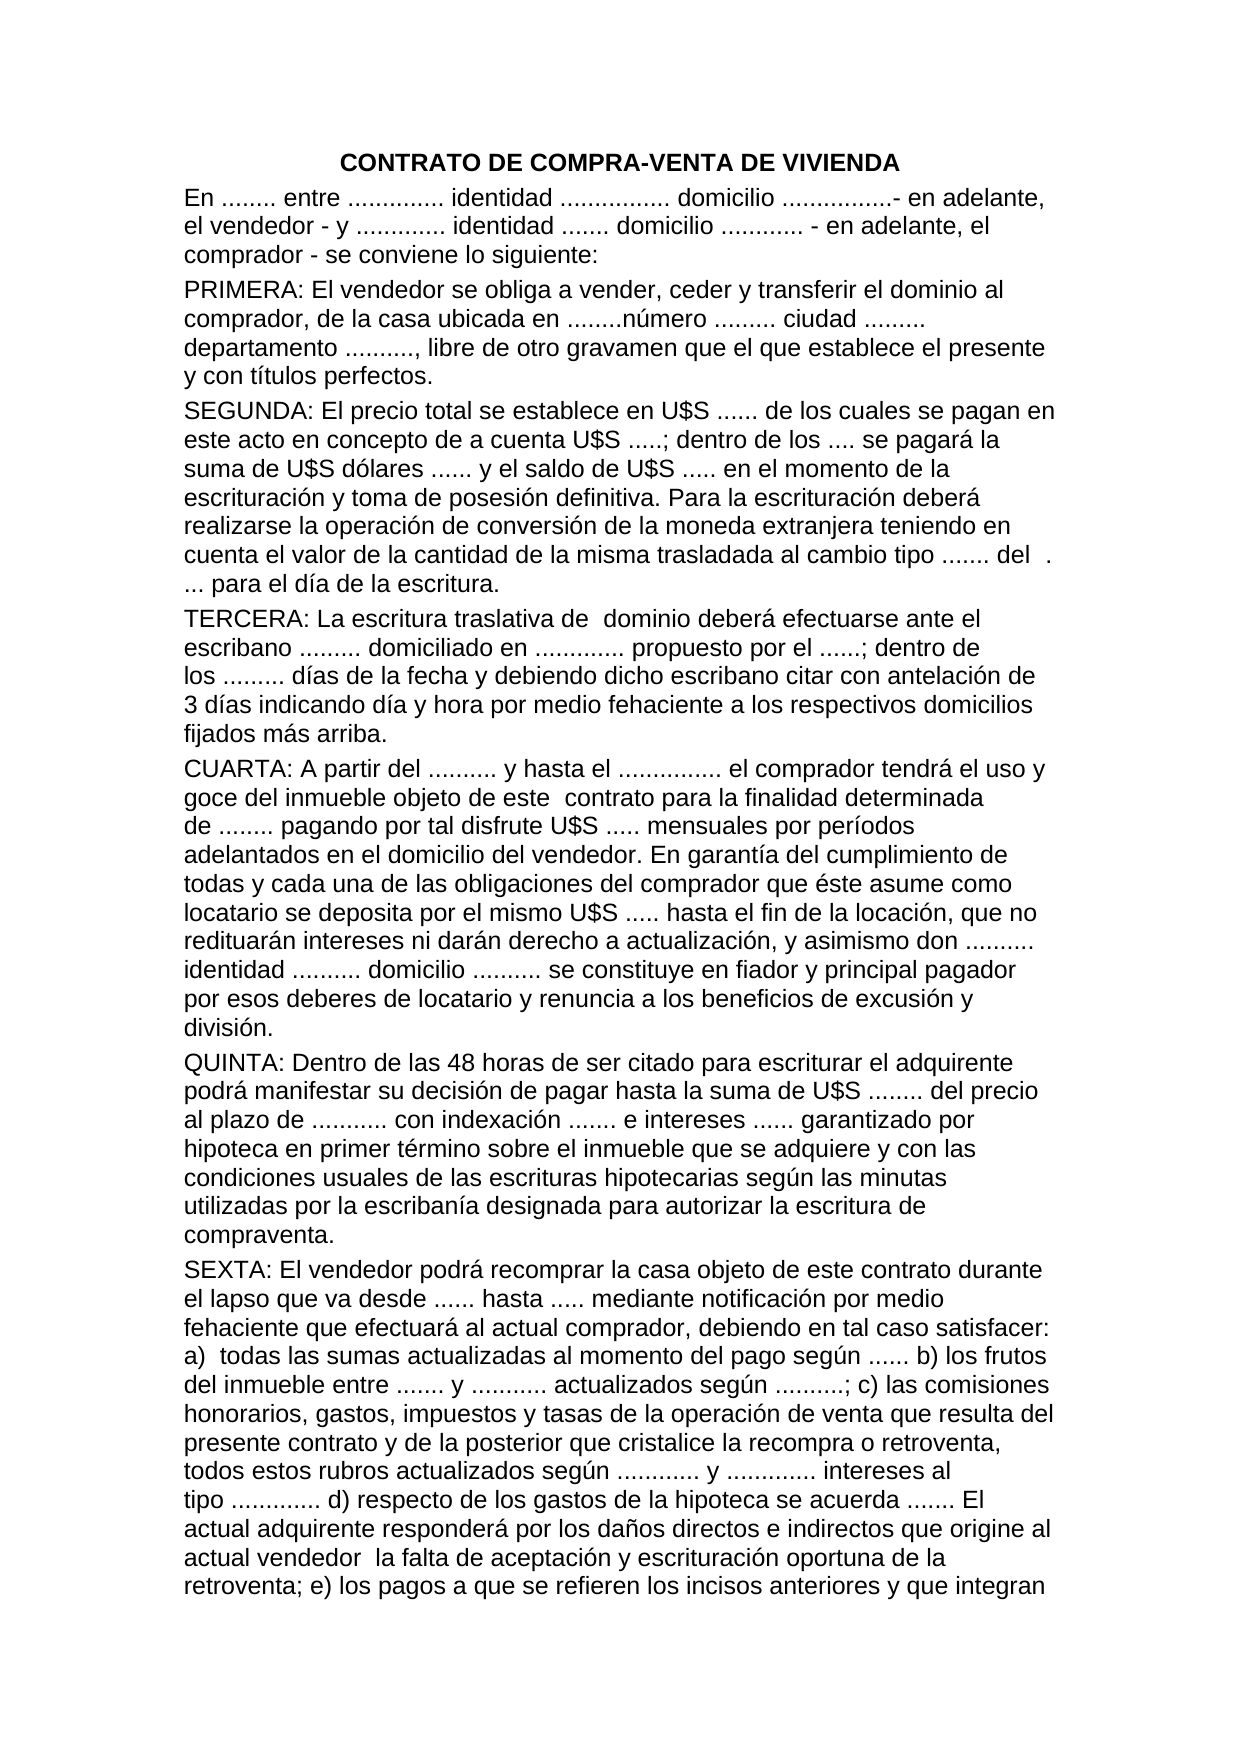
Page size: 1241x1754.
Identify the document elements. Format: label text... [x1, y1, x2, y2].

table_header CONTRATO DE COMPRA-VENTA DE VIVIENDA [177, 148, 1063, 183]
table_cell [177, 183, 1063, 1600]
